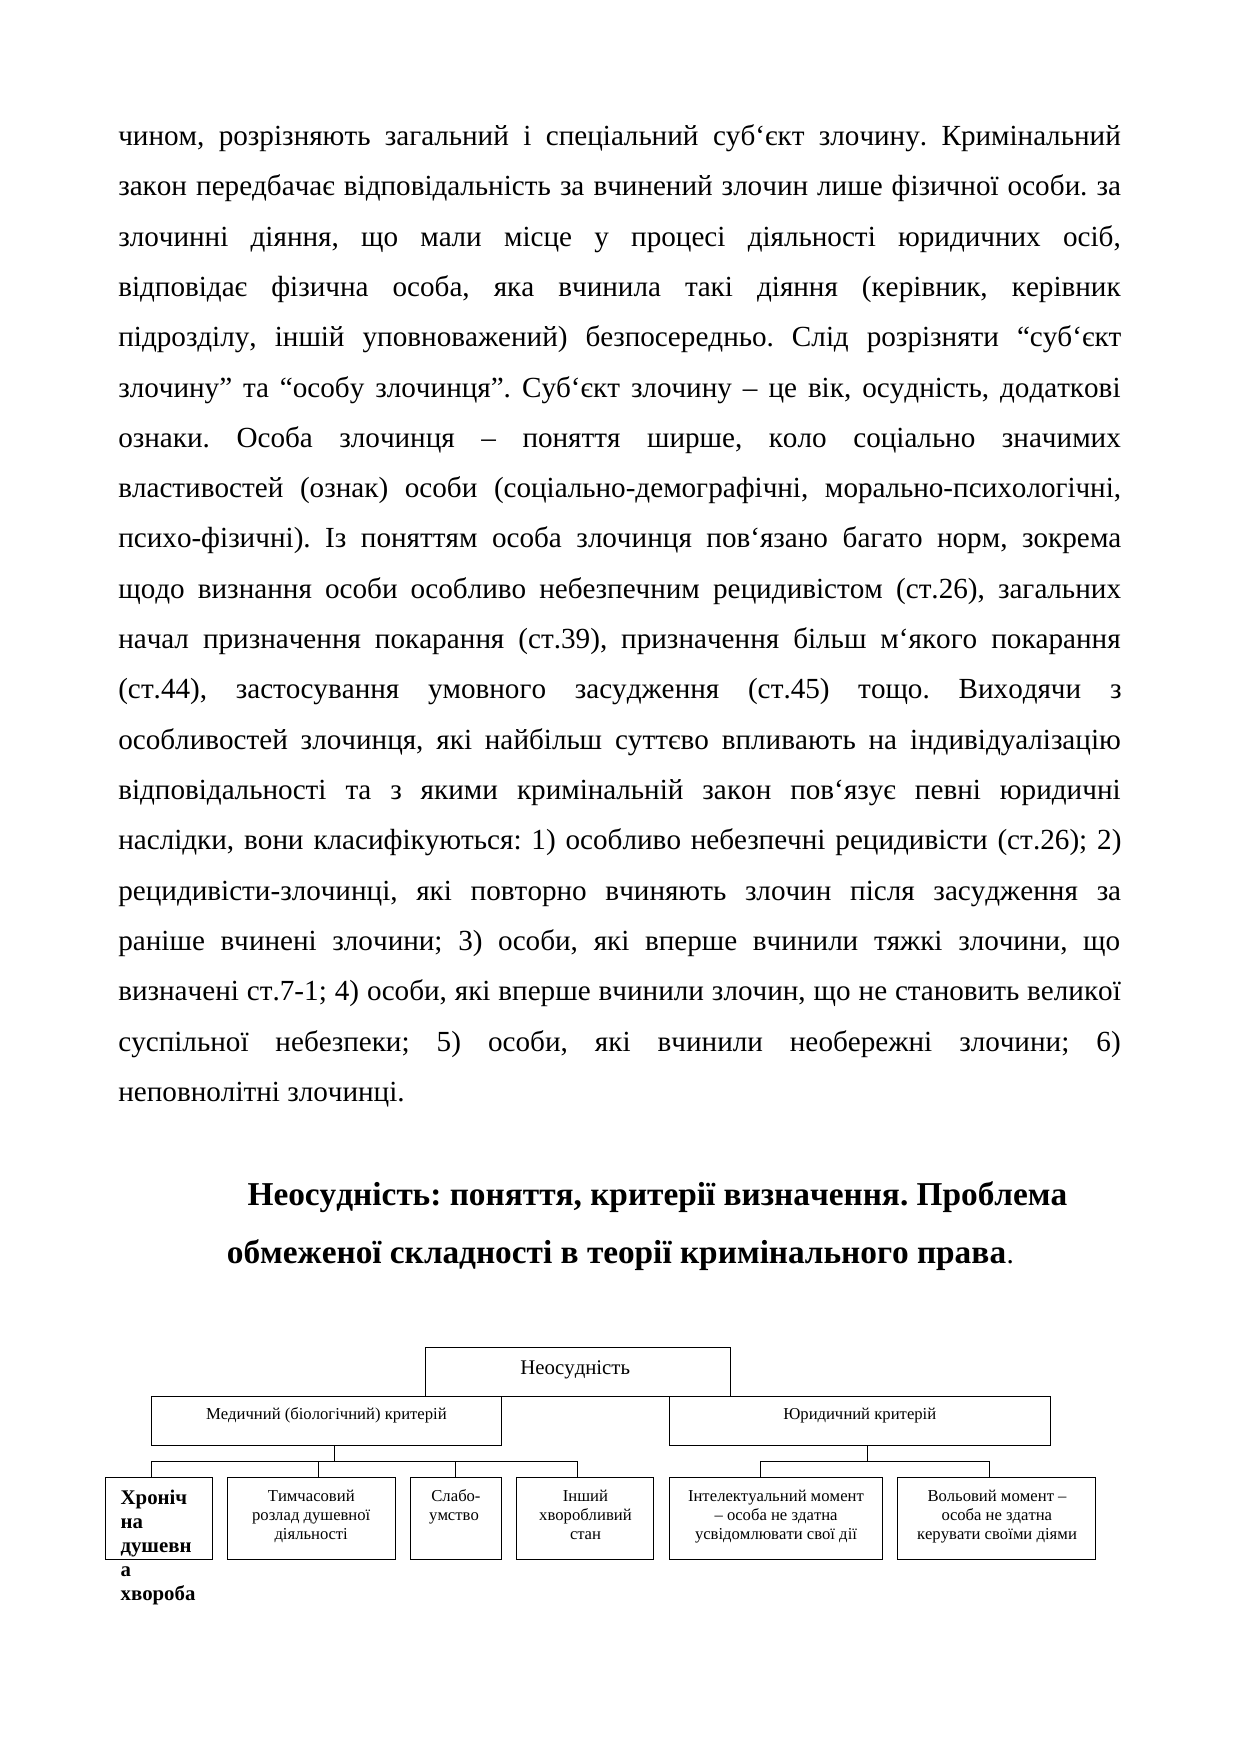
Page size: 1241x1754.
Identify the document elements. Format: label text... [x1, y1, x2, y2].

list Неосудність: поняття, критерії визначення. Проблема обмеженої складності в теорії кримінального права. [118, 1175, 1122, 1271]
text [118, 118, 1122, 1108]
